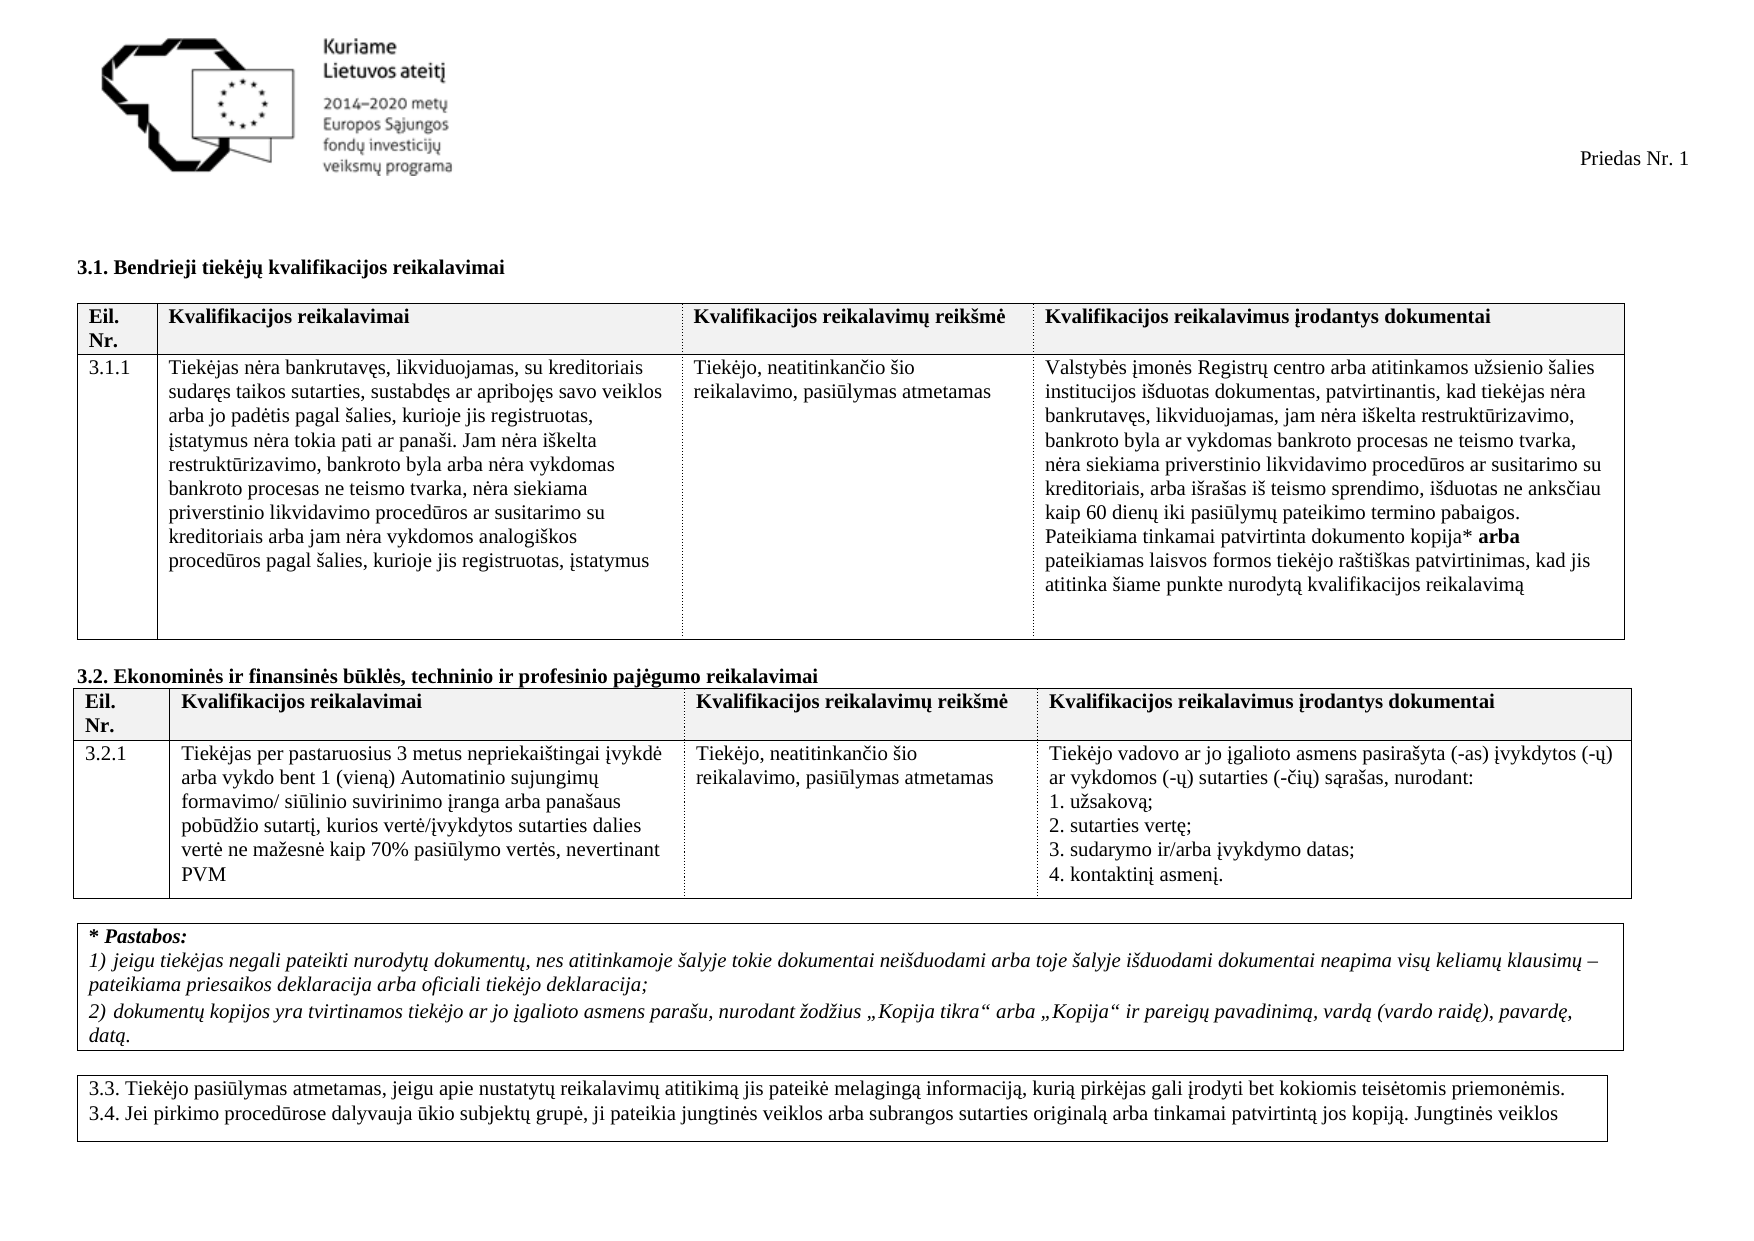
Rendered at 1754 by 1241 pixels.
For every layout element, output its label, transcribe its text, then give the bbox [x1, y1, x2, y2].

table_header * Pastabos: [78, 924, 1623, 948]
table_cell Tiekėjas per pastaruosius 3 metus nepriekaištingai įvykdė arba vykdo bent 1 (vieną) Automatinio sujungimų formavimo/ siūlinio suvirinimo įranga arba panašaus pobūdžio sutartį, kurios vertė/įvykdytos sutarties dalies vertė ne mažesnė kaip 70% pasiūlymo vertės, nevertinant PVM [170, 741, 684, 898]
table_header Eil. Nr. [74, 689, 169, 740]
table_cell Valstybės įmonės Registrų centro arba atitinkamos užsienio šalies institucijos išduotas dokumentas, patvirtinantis, kad tiekėjas nėra bankrutavęs, likviduojamas, jam nėra iškelta restruktūrizavimo, bankroto byla ar vykdomas bankroto procesas ne teismo tvarka, nėra siekiama priverstinio likvidavimo procedūros ar susitarimo su kreditoriais, arba išrašas iš teismo sprendimo, išduotas ne anksčiau kaip 60 dienų iki pasiūlymų pateikimo termino pabaigos. Pateikiama tinkamai patvirtinta dokumento kopija* arba pateikiamas laisvos formos tiekėjo raštiškas patvirtinimas, kad jis atitinka šiame punkte nurodytą kvalifikacijos reikalavimą [1034, 355, 1624, 639]
table_cell Tiekėjo, neatitinkančio šio reikalavimo, pasiūlymas atmetamas [685, 741, 1038, 898]
table_header Kvalifikacijos reikalavimų reikšmė [682, 304, 1033, 354]
table_cell Tiekėjas nėra bankrutavęs, likviduojamas, su kreditoriais sudaręs taikos sutarties, sustabdęs ar apribojęs savo veiklos arba jo padėtis pagal šalies, kurioje jis registruotas, įstatymus nėra tokia pati ar panaši. Jam nėra iškelta restruktūrizavimo, bankroto byla arba nėra vykdomas bankroto procesas ne teismo tvarka, nėra siekiama priverstinio likvidavimo procedūros ar susitarimo su kreditoriais arba jam nėra vykdomos analogiškos procedūros pagal šalies, kurioje jis registruotas, įstatymus [158, 355, 682, 639]
table_cell 1) jeigu tiekėjas negali pateikti nurodytų dokumentų, nes atitinkamoje šalyje tokie dokumentai neišduodami arba toje šalyje išduodami dokumentai neapima visų keliamų klausimų – pateikiama priesaikos deklaracija arba oficiali tiekėjo deklaracija; [78, 948, 1623, 999]
table_cell 3.1.1 [78, 355, 157, 639]
table_header Kvalifikacijos reikalavimai [170, 689, 684, 740]
table_header Kvalifikacijos reikalavimus įrodantys dokumentai [1034, 304, 1624, 354]
table_cell 3.2.1 [74, 741, 169, 898]
table_header Kvalifikacijos reikalavimai [158, 304, 682, 354]
table_header Eil. Nr. [78, 304, 157, 354]
table_cell Tiekėjo, neatitinkančio šio reikalavimo, pasiūlymas atmetamas [682, 355, 1033, 639]
table_header Kvalifikacijos reikalavimų reikšmė [685, 689, 1038, 740]
table_cell 2) dokumentų kopijos yra tvirtinamos tiekėjo ar jo įgalioto asmens parašu, nurodant žodžius „Kopija tikra“ arba „Kopija“ ir pareigų pavadinimą, vardą (vardo raidę), pavardę, datą. [78, 999, 1623, 1050]
table_cell Tiekėjo vadovo ar jo įgalioto asmens pasirašyta (-as) įvykdytos (-ų) ar vykdomos (-ų) sutarties (-čių) sąrašas, nurodant: 1. užsakovą; 2. sutarties vertę; 3. sudarymo ir/arba įvykdymo datas; 4. kontaktinį asmenį. [1038, 741, 1631, 898]
text 3.2. Ekonominės ir finansinės būklės, techninio ir profesinio pajėgumo reikalavimai [77, 664, 1689, 688]
picture [44, 37, 510, 176]
text 3.1. Bendrieji tiekėjų kvalifikacijos reikalavimai [77, 255, 1689, 279]
table_header Kvalifikacijos reikalavimus įrodantys dokumentai [1038, 689, 1631, 740]
